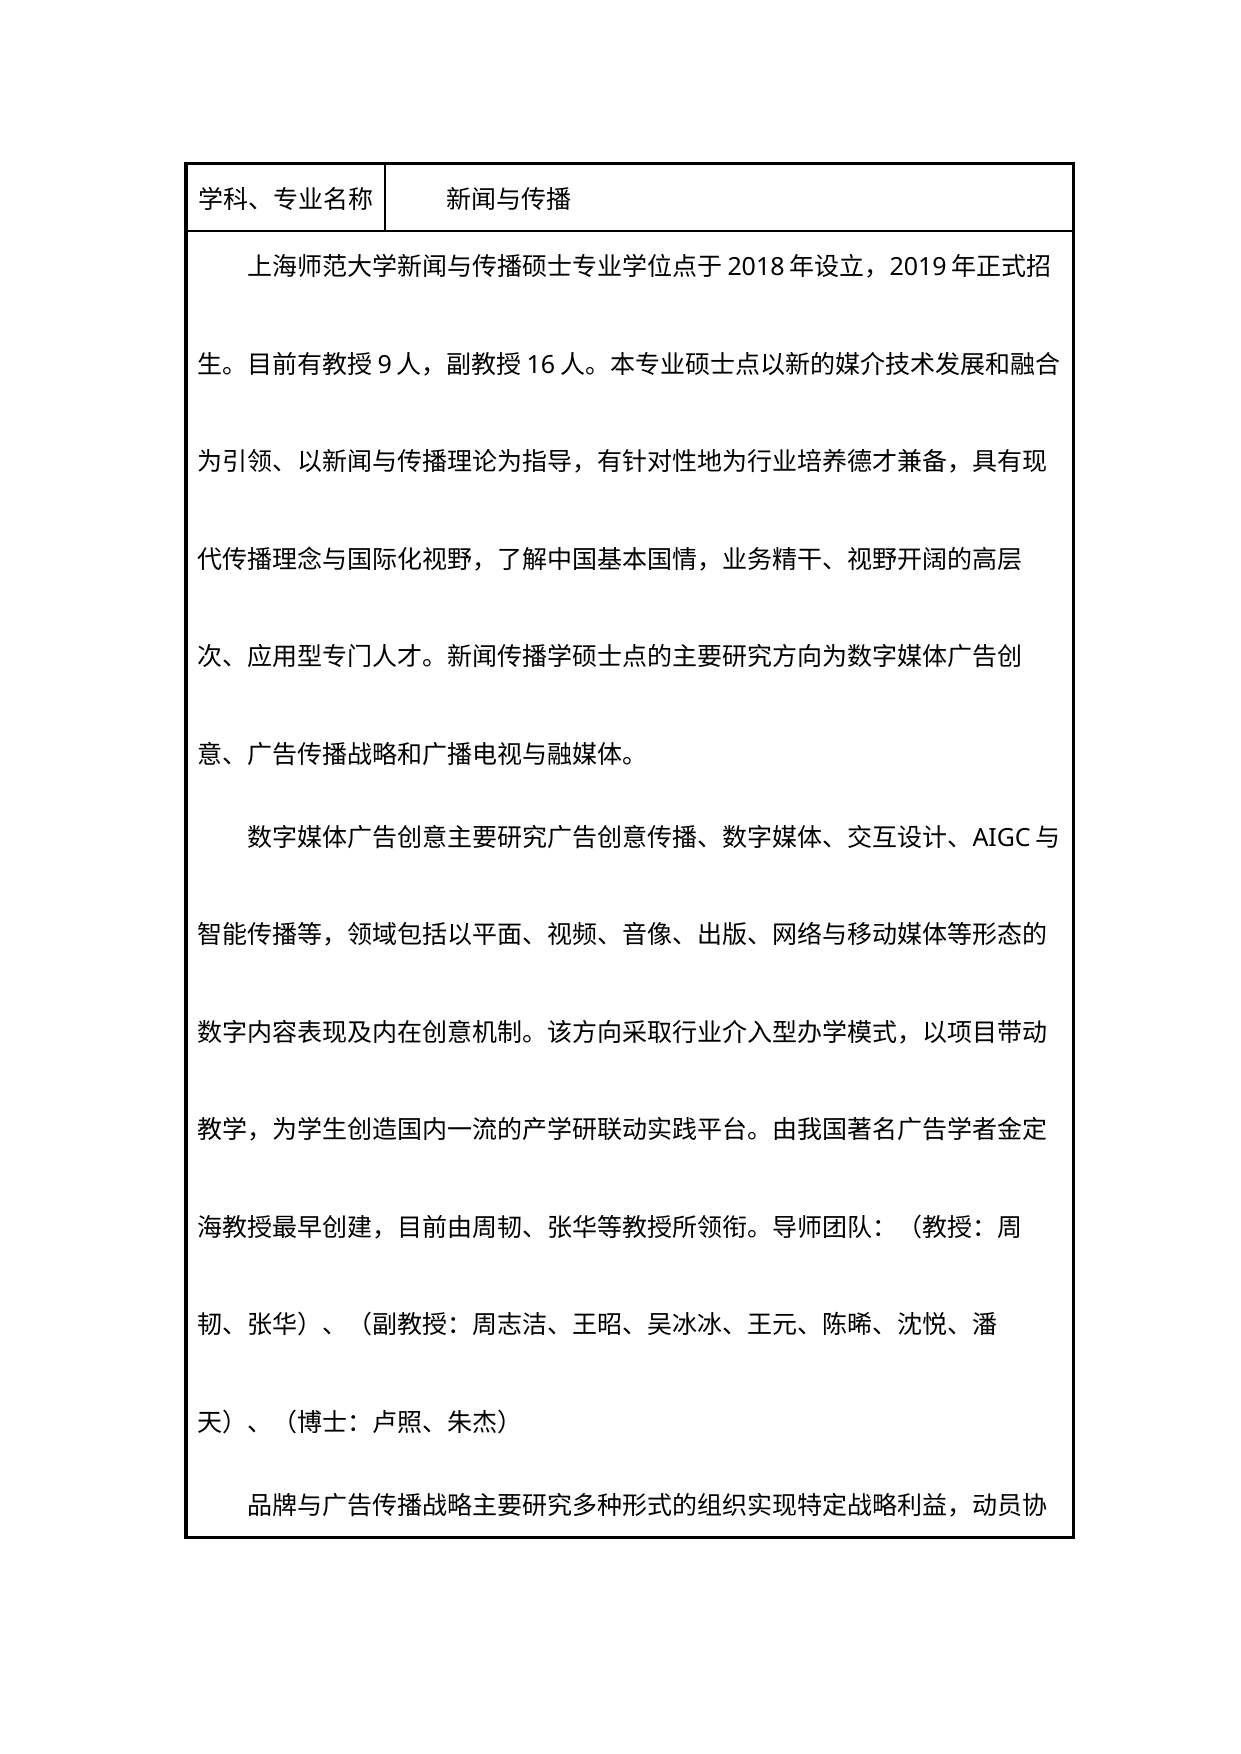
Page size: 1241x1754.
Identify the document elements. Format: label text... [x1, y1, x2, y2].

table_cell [188, 232, 1072, 1536]
table_header 新闻与传播 [386, 165, 1072, 230]
table_header 学科、专业名称 [188, 165, 384, 230]
